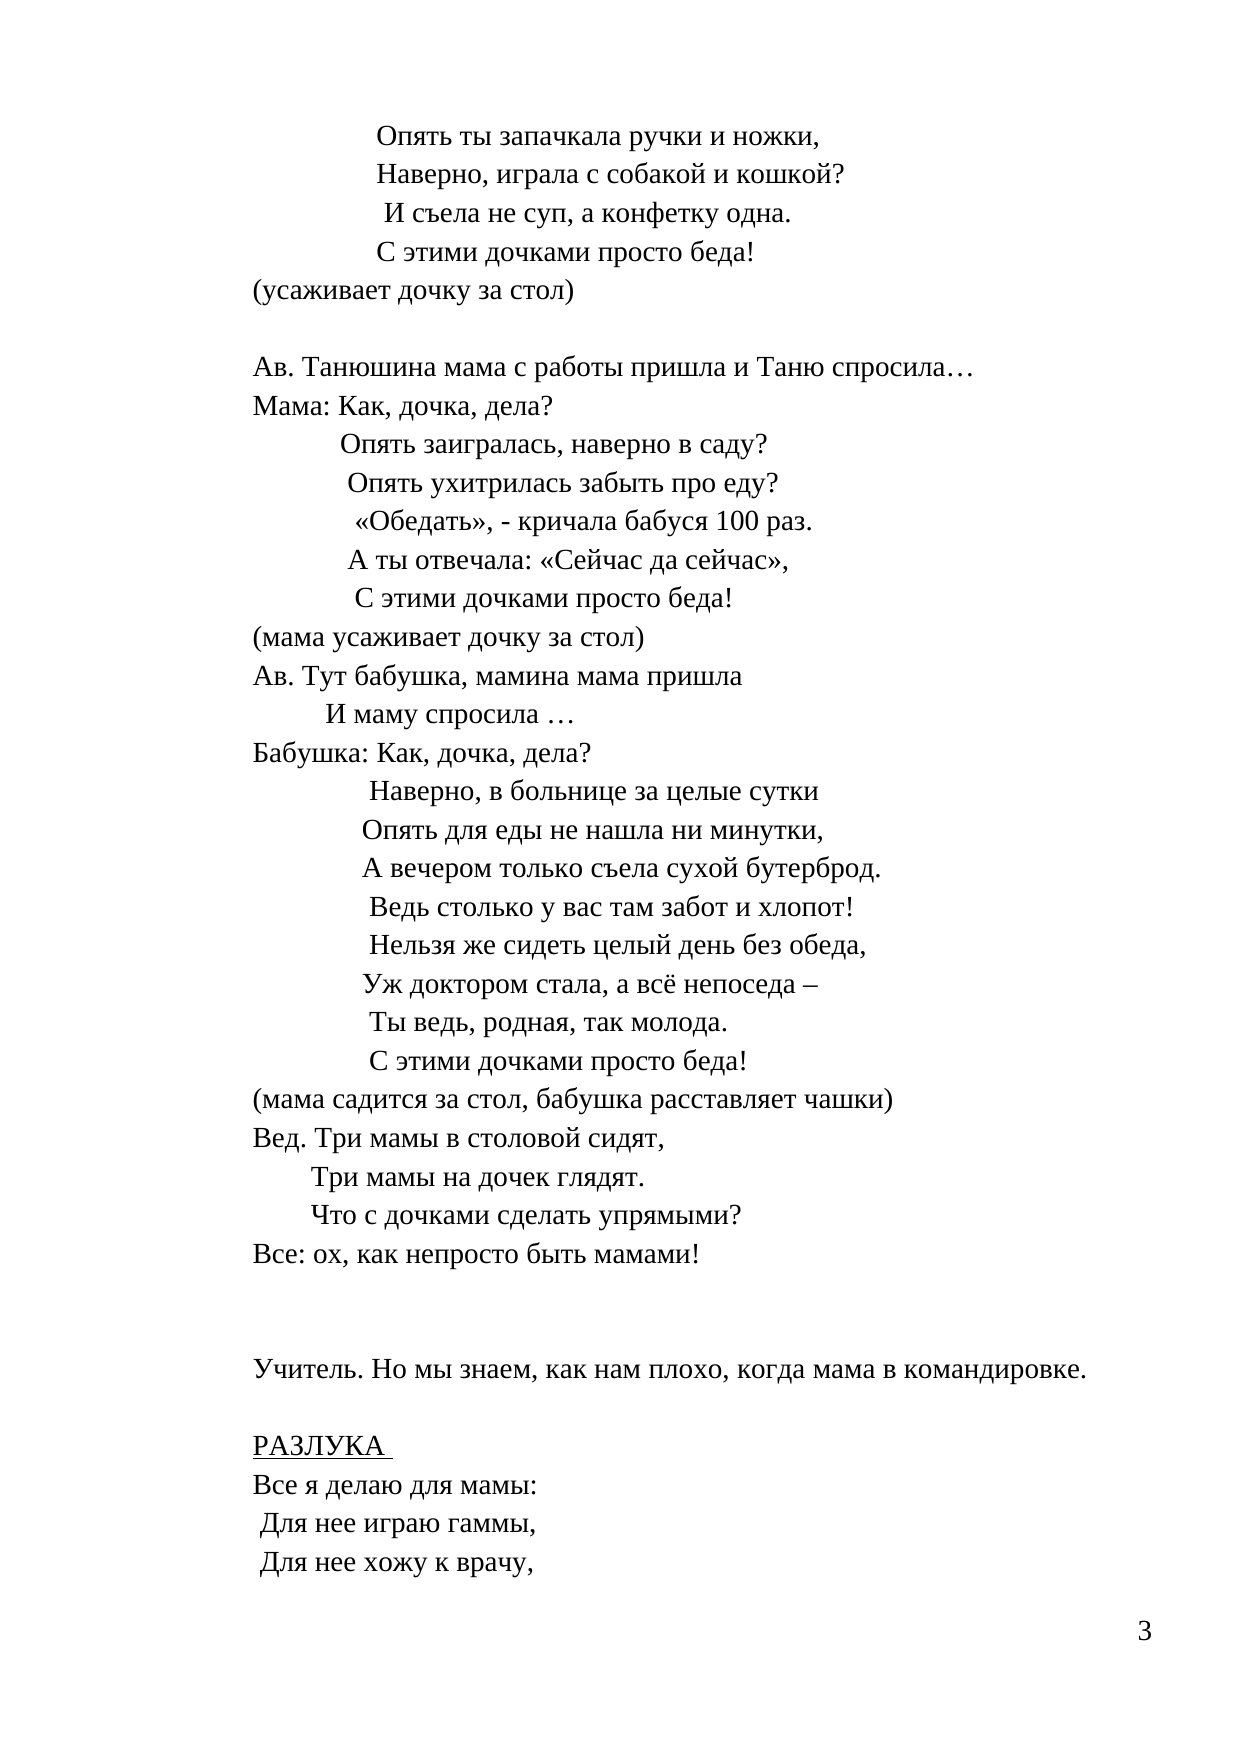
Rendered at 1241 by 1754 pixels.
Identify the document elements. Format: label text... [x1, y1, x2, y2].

list Опять заигралась, наверно в саду? [252, 426, 1152, 460]
list Ав. Танюшина мама с работы пришла и Таню спросила… [252, 349, 1152, 383]
list (мама усаживает дочку за стол) [252, 619, 1152, 653]
list Наверно, в больнице за целые сутки [252, 773, 1152, 807]
list А вечером только съела сухой бутерброд. [252, 850, 1152, 884]
list (усаживает дочку за стол) [252, 272, 1152, 306]
list Бабушка: Как, дочка, дела? [252, 735, 1152, 768]
list Учитель. Но мы знаем, как нам плохо, когда мама в командировке. [252, 1351, 1152, 1385]
list Для нее хожу к врачу, [252, 1544, 1152, 1578]
list Ты ведь, родная, так молода. [252, 1004, 1152, 1038]
list Ведь столько у вас там забот и хлопот! [252, 889, 1152, 922]
list Что с дочками сделать упрямыми? [252, 1197, 1152, 1231]
list С этими дочками просто беда! [252, 1043, 1152, 1077]
list РАЗЛУКА [252, 1428, 1152, 1462]
list А ты отвечала: «Сейчас да сейчас», [252, 542, 1152, 576]
list Опять для еды не нашла ни минутки, [252, 812, 1152, 845]
list (мама садится за стол, бабушка расставляет чашки) [252, 1082, 1152, 1115]
list И маму спросила … [252, 696, 1152, 730]
list Все я делаю для мамы: [252, 1467, 1152, 1501]
list Ав. Тут бабушка, мамина мама пришла [252, 658, 1152, 691]
list Уж доктором стала, а всё непоседа – [252, 966, 1152, 999]
list Вед. Три мамы в столовой сидят, [252, 1120, 1152, 1154]
list Все: ох, как непросто быть мамами! [252, 1236, 1152, 1269]
list Опять ты запачкала ручки и ножки, [252, 118, 1152, 152]
list С этими дочками просто беда! [252, 234, 1152, 267]
list Для нее играю гаммы, [252, 1506, 1152, 1539]
list И съела не суп, а конфетку одна. [252, 195, 1152, 229]
list Нельзя же сидеть целый день без обеда, [252, 927, 1152, 961]
list «Обедать», - кричала бабуся 100 раз. [252, 503, 1152, 537]
list Мама: Как, дочка, дела? [252, 388, 1152, 421]
list Наверно, играла с собакой и кошкой? [252, 157, 1152, 190]
list Три мамы на дочек глядят. [252, 1159, 1152, 1192]
list С этими дочками просто беда! [252, 581, 1152, 614]
list Опять ухитрилась забыть про еду? [252, 465, 1152, 498]
